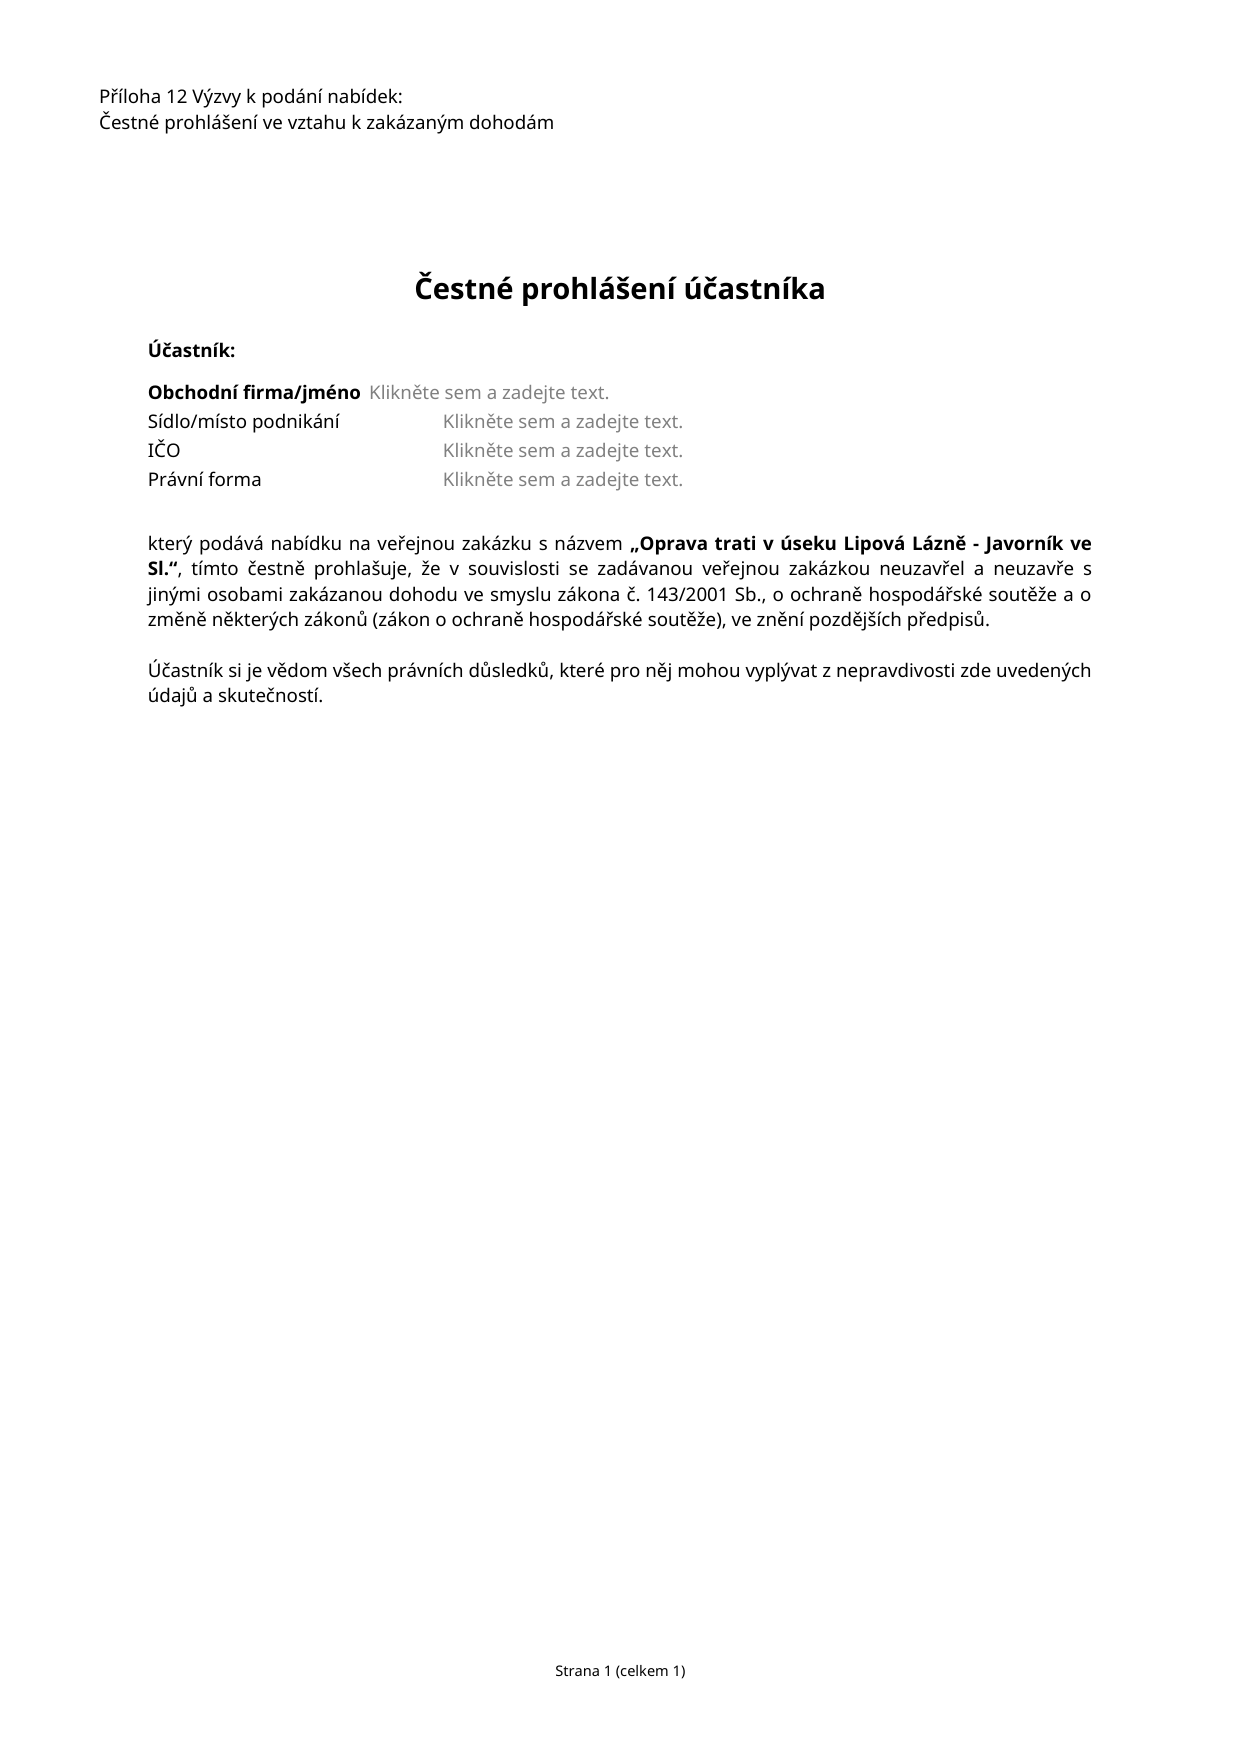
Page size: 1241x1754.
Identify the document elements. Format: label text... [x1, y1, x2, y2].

text Obchodní firma/jméno [148, 376, 1093, 405]
title Čestné prohlášení účastníka [148, 268, 1093, 308]
text Sídlo/místo podnikání [148, 405, 1093, 434]
text IČO [148, 434, 1093, 463]
text který podává nabídku na veřejnou zakázku s názvem „Oprava trati v úseku Lipová Lázně - Javorník ve Sl.“, tímto čestně prohlašuje, že v souvislosti se zadávanou veřejnou zakázkou neuzavřel a neuzavře s jinými osobami zakázanou dohodu ve smyslu zákona č. 143/2001 Sb., o ochraně hospodářské soutěže a o změně některých zákonů (zákon o ochraně hospodářské soutěže), ve znění pozdějších předpisů. [148, 530, 1093, 632]
text Právní forma [148, 463, 1093, 492]
text Účastník: [148, 333, 1093, 364]
text Účastník si je vědom všech právních důsledků, které pro něj mohou vyplývat z nepravdivosti zde uvedených údajů a skutečností. [148, 657, 1093, 708]
